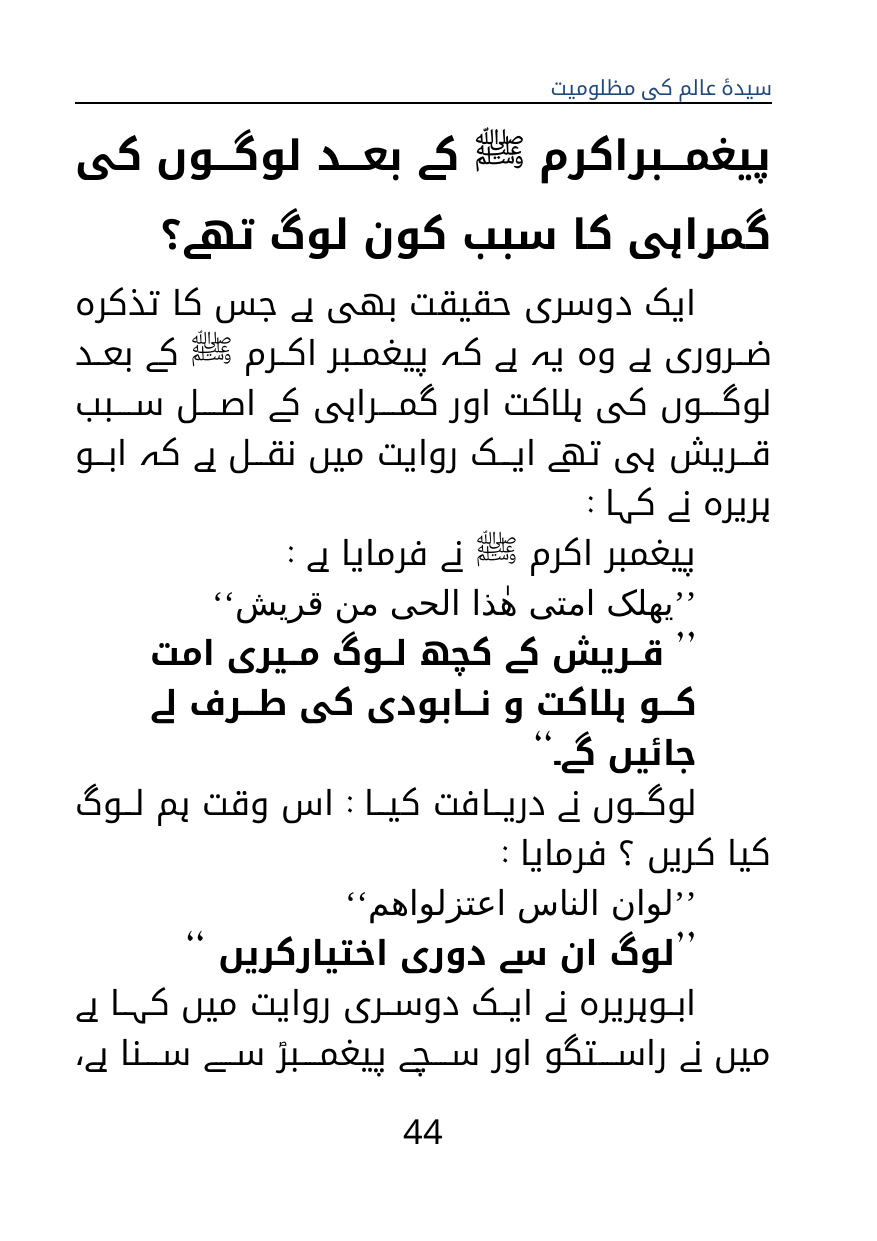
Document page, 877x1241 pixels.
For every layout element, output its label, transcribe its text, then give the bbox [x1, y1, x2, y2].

text پیغمبر اکرم ﷺ نے فرمایا ہے : [75, 525, 772, 575]
text لوگوں نے دریافت کیا : اس وقت ہم لوگ کیا کریں ؟ فرمایا : [75, 775, 772, 875]
text ’’ قریش کے کچھ لوگ میری امت کو ہلاکت و نابودی کی طرف لے جائیں گے۔‘‘ [150, 625, 697, 775]
subtitle پیغمبراکرم ﷺ کے بعد لوگوں کی گمراہی کا سبب کون لوگ تھے؟ [75, 117, 772, 275]
text ’’لوان الناس اعتزلواھم‘‘ [150, 875, 697, 925]
text ’’یھلک امتی ھٰذا الحی من قریش‘‘ [150, 575, 697, 625]
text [75, 975, 772, 1075]
text ایک دوسری حقیقت بھی ہے جس کا تذکرہ ضروری ہے وہ یہ ہے کہ پیغمبر اکرم ﷺ کے بعد لوگوں کی ہلاکت اور گمراہی کے اصل سبب قریش ہی تھے ایک روایت میں نقل ہے کہ ابو ہریرہ نے کہا : [75, 275, 772, 525]
text ’’لوگ ان سے دوری اختیارکریں ‘‘ [150, 925, 697, 975]
